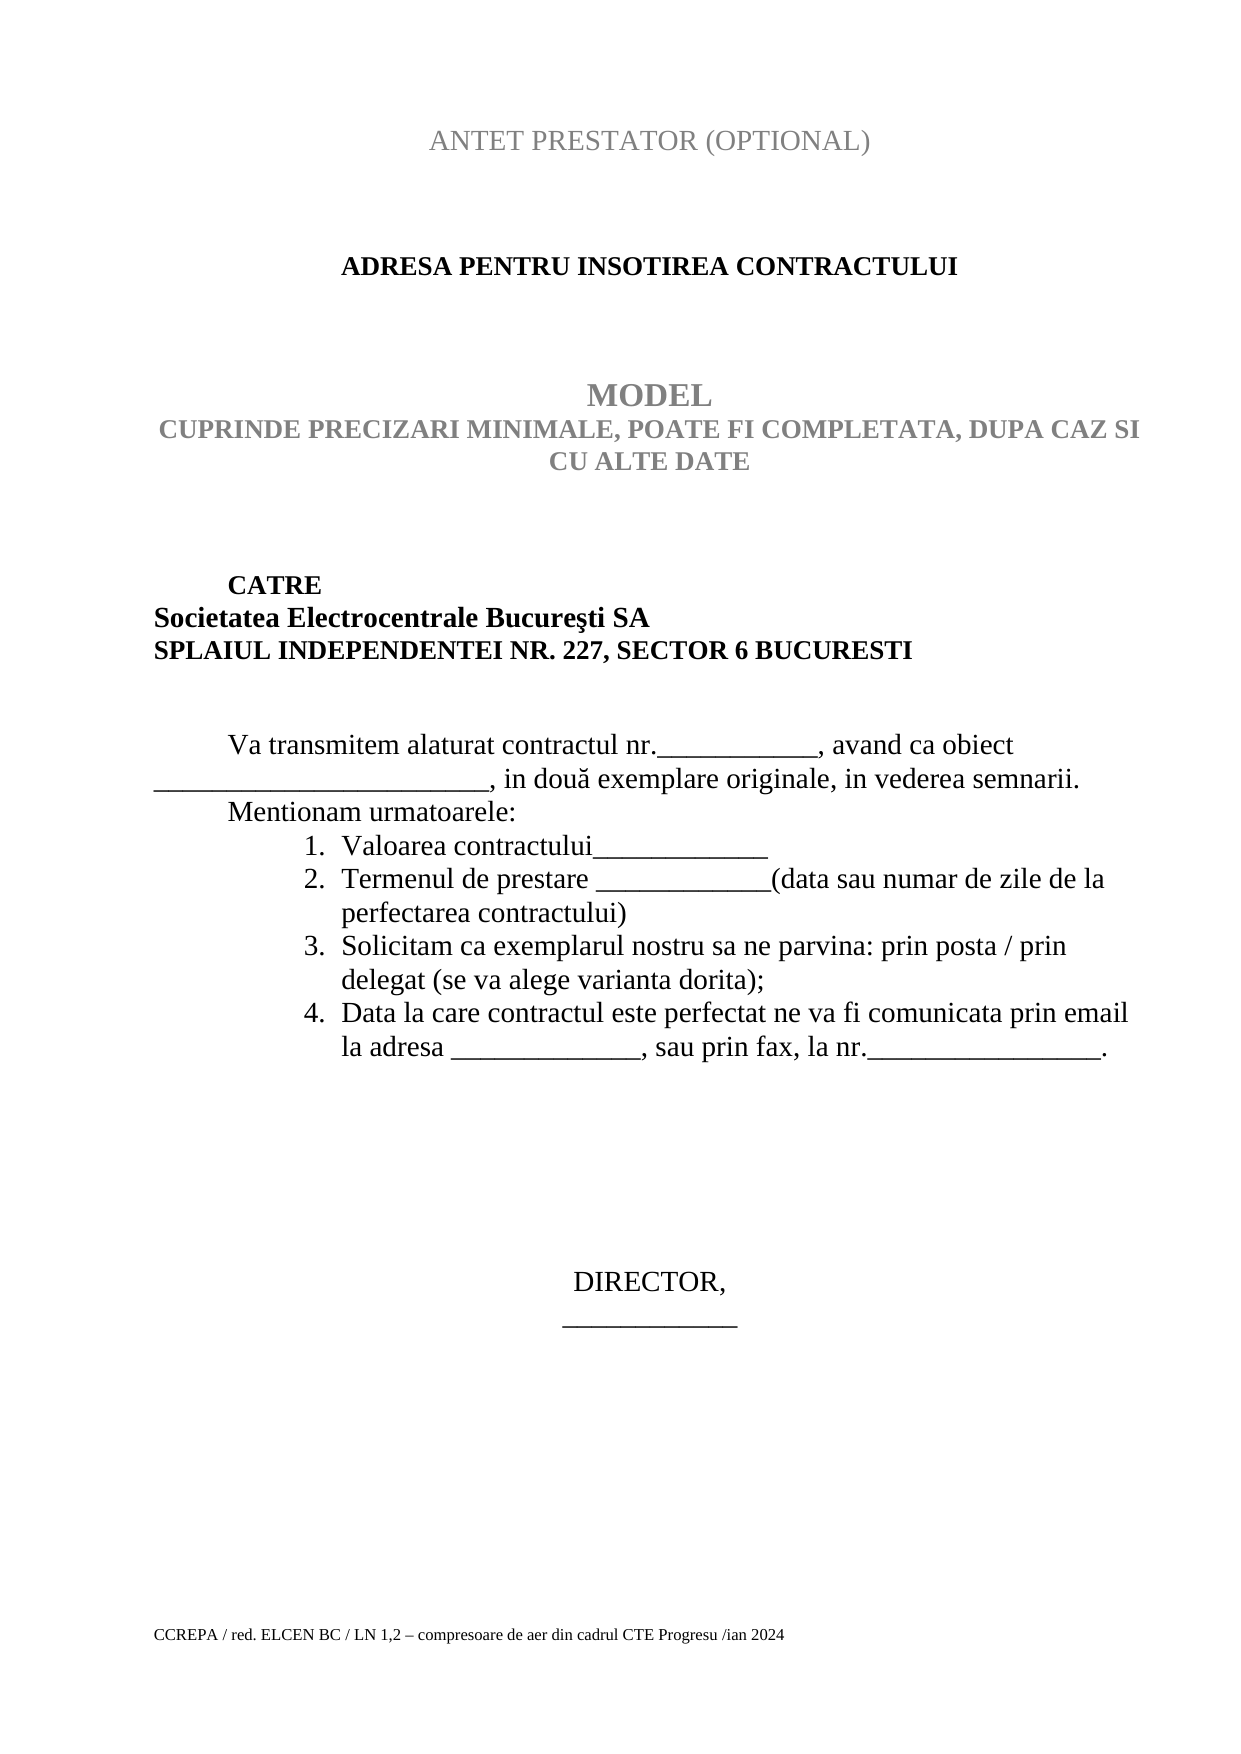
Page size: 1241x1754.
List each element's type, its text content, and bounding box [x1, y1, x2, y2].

text Splaiul Independentei nr. 227, Sector 6 Bucuresti [153, 634, 1146, 665]
text Va transmitem alaturat contractul nr.___________, avand ca obiect _______________________, in două exemplare originale, in vederea semnarii. [153, 727, 1146, 794]
text Catre [153, 569, 1146, 600]
text Societatea Electrocentrale Bucureşti SA [153, 600, 1146, 634]
list Termenul de prestare ____________(data sau numar de zile de la perfectarea contractului) [303, 861, 1146, 928]
text Adresa pentru insotirea contractului [153, 251, 1146, 282]
text MODEL [153, 375, 1146, 413]
list Valoarea contractului____________ [303, 828, 1146, 861]
text ANTET PRESTATOR (OPTIONAL) [153, 123, 1146, 157]
text Mentionam urmatoarele: [153, 794, 1146, 828]
list Solicitam ca exemplarul nostru sa ne parvina: prin posta / prin delegat (se va alege varianta dorita); [303, 928, 1146, 996]
text DIRECTOR, [153, 1264, 1146, 1297]
text cuprinde precizari minimale, poate fi completata, dupa caz si cu alte date [153, 413, 1146, 476]
list Data la care contractul este perfectat ne va fi comunicata prin email la adresa _____________, sau prin fax, la nr.________________. [303, 996, 1146, 1063]
text ____________ [153, 1297, 1146, 1331]
